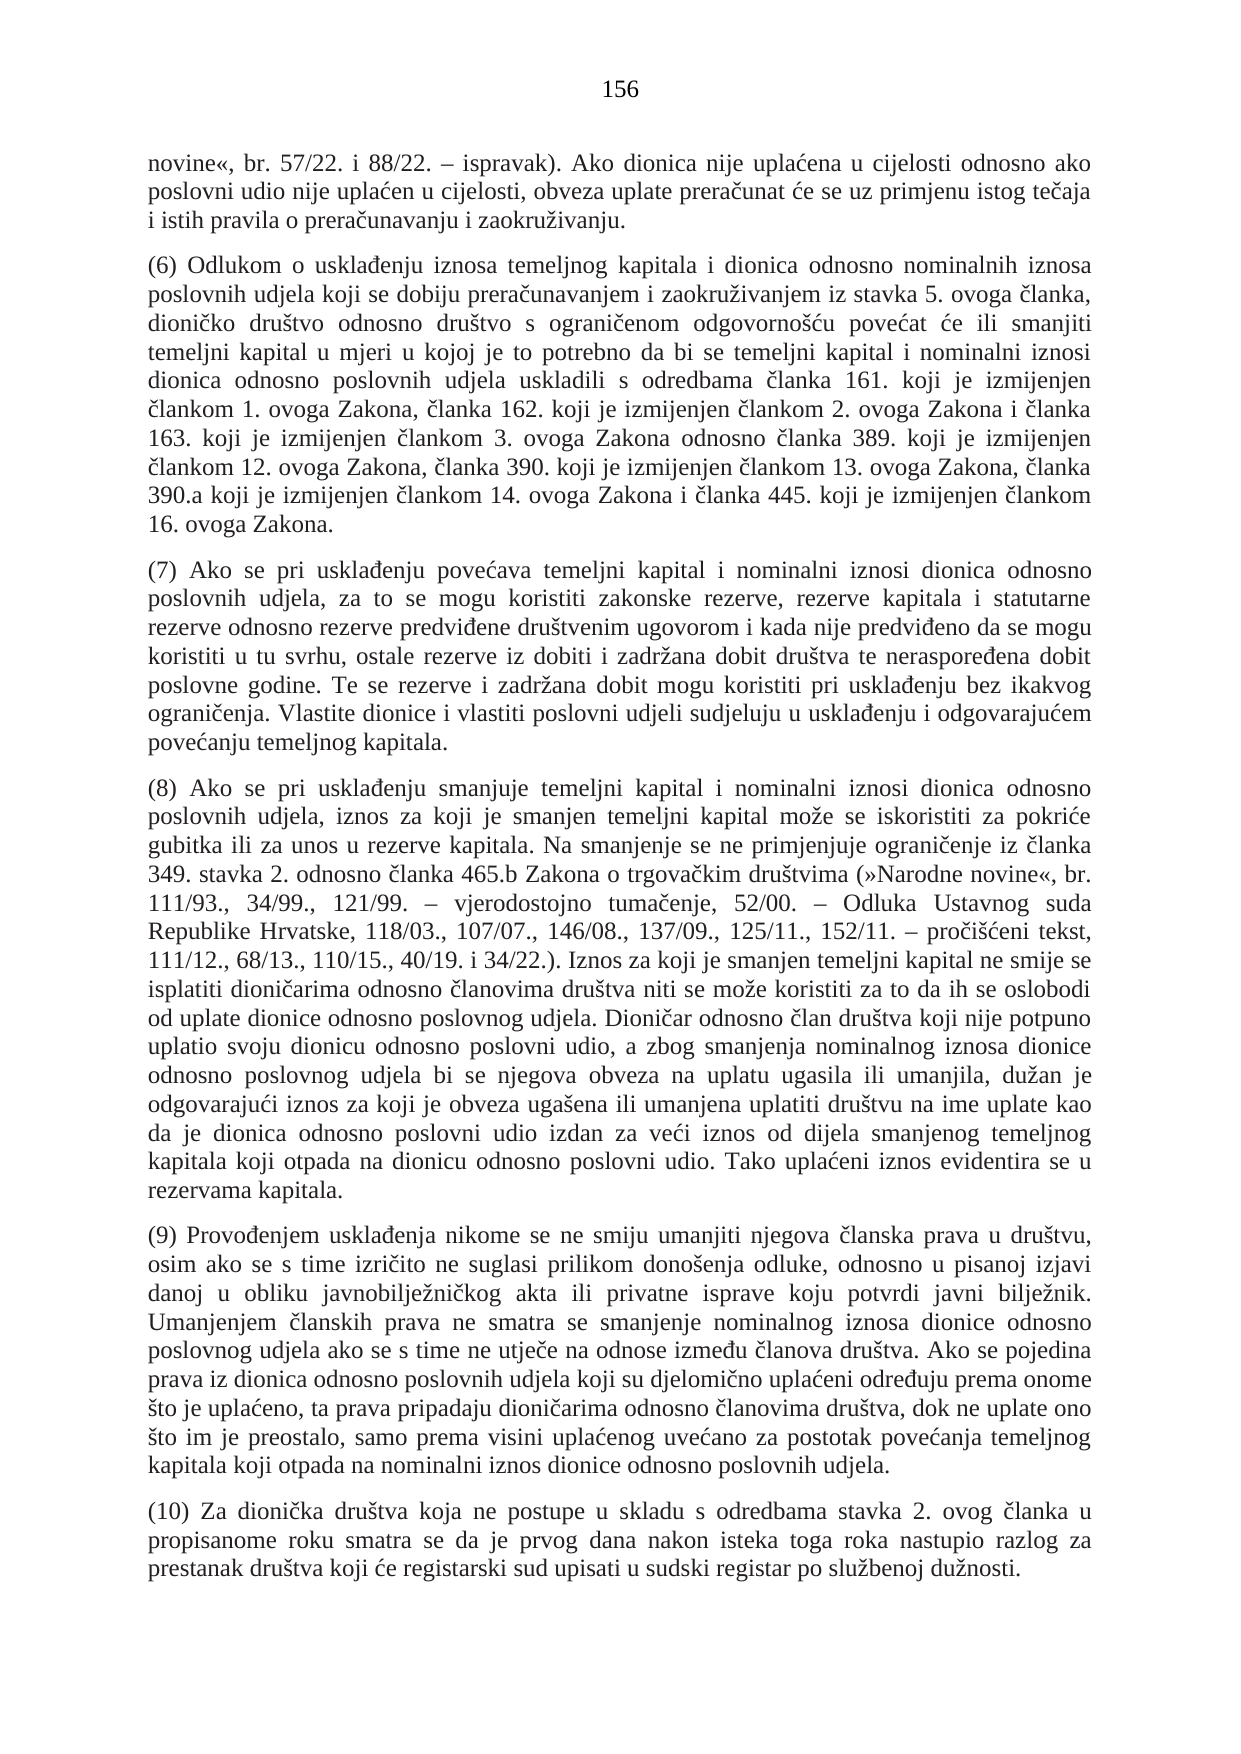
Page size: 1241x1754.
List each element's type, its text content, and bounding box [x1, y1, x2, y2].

text (10) Za dionička društva koja ne postupe u skladu s odredbama stavka 2. ovog članka u propisanome roku smatra se da je prvog dana nakon isteka toga roka nastupio razlog za prestanak društva koji će registarski sud upisati u sudski registar po službenoj dužnosti. [148, 1496, 1093, 1582]
text (9) Provođenjem usklađenja nikome se ne smiju umanjiti njegova članska prava u društvu, osim ako se s time izričito ne suglasi prilikom donošenja odluke, odnosno u pisanoj izjavi danoj u obliku javnobilježničkog akta ili privatne isprave koju potvrdi javni bilježnik. Umanjenjem članskih prava ne smatra se smanjenje nominalnog iznosa dionice odnosno poslovnog udjela ako se s time ne utječe na odnose između članova društva. Ako se pojedina prava iz dionica odnosno poslovnih udjela koji su djelomično uplaćeni određuju prema onome što je uplaćeno, ta prava pripadaju dioničarima odnosno članovima društva, dok ne uplate ono što im je preostalo, samo prema visini uplaćenog uvećano za postotak povećanja temeljnog kapitala koji otpada na nominalni iznos dionice odnosno poslovnih udjela. [148, 1221, 1093, 1479]
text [148, 148, 1093, 234]
text (6) Odlukom o usklađenju iznosa temeljnog kapitala i dionica odnosno nominalnih iznosa poslovnih udjela koji se dobiju preračunavanjem i zaokruživanjem iz stavka 5. ovoga članka, dioničko društvo odnosno društvo s ograničenom odgovornošću povećat će ili smanjiti temeljni kapital u mjeri u kojoj je to potrebno da bi se temeljni kapital i nominalni iznosi dionica odnosno poslovnih udjela uskladili s odredbama članka 161. koji je izmijenjen člankom 1. ovoga Zakona, članka 162. koji je izmijenjen člankom 2. ovoga Zakona i članka 163. koji je izmijenjen člankom 3. ovoga Zakona odnosno članka 389. koji je izmijenjen člankom 12. ovoga Zakona, članka 390. koji je izmijenjen člankom 13. ovoga Zakona, članka 390.a koji je izmijenjen člankom 14. ovoga Zakona i članka 445. koji je izmijenjen člankom 16. ovoga Zakona. [148, 251, 1093, 538]
text (7) Ako se pri usklađenju povećava temeljni kapital i nominalni iznosi dionica odnosno poslovnih udjela, za to se mogu koristiti zakonske rezerve, rezerve kapitala i statutarne rezerve odnosno rezerve predviđene društvenim ugovorom i kada nije predviđeno da se mogu koristiti u tu svrhu, ostale rezerve iz dobiti i zadržana dobit društva te neraspoređena dobit poslovne godine. Te se rezerve i zadržana dobit mogu koristiti pri usklađenju bez ikakvog ograničenja. Vlastite dionice i vlastiti poslovni udjeli sudjeluju u usklađenju i odgovarajućem povećanju temeljnog kapitala. [148, 555, 1093, 756]
text (8) Ako se pri usklađenju smanjuje temeljni kapital i nominalni iznosi dionica odnosno poslovnih udjela, iznos za koji je smanjen temeljni kapital može se iskoristiti za pokriće gubitka ili za unos u rezerve kapitala. Na smanjenje se ne primjenjuje ograničenje iz članka 349. stavka 2. odnosno članka 465.b Zakona o trgovačkim društvima (»Narodne novine«, br. 111/93., 34/99., 121/99. – vjerodostojno tumačenje, 52/00. – Odluka Ustavnog suda Republike Hrvatske, 118/03., 107/07., 146/08., 137/09., 125/11., 152/11. – pročišćeni tekst, 111/12., 68/13., 110/15., 40/19. i 34/22.). Iznos za koji je smanjen temeljni kapital ne smije se isplatiti dioničarima odnosno članovima društva niti se može koristiti za to da ih se oslobodi od uplate dionice odnosno poslovnog udjela. Dioničar odnosno član društva koji nije potpuno uplatio svoju dionicu odnosno poslovni udio, a zbog smanjenja nominalnog iznosa dionice odnosno poslovnog udjela bi se njegova obveza na uplatu ugasila ili umanjila, dužan je odgovarajući iznos za koji je obveza ugašena ili umanjena uplatiti društvu na ime uplate kao da je dionica odnosno poslovni udio izdan za veći iznos od dijela smanjenog temeljnog kapitala koji otpada na dionicu odnosno poslovni udio. Tako uplaćeni iznos evidentira se u rezervama kapitala. [148, 773, 1093, 1204]
